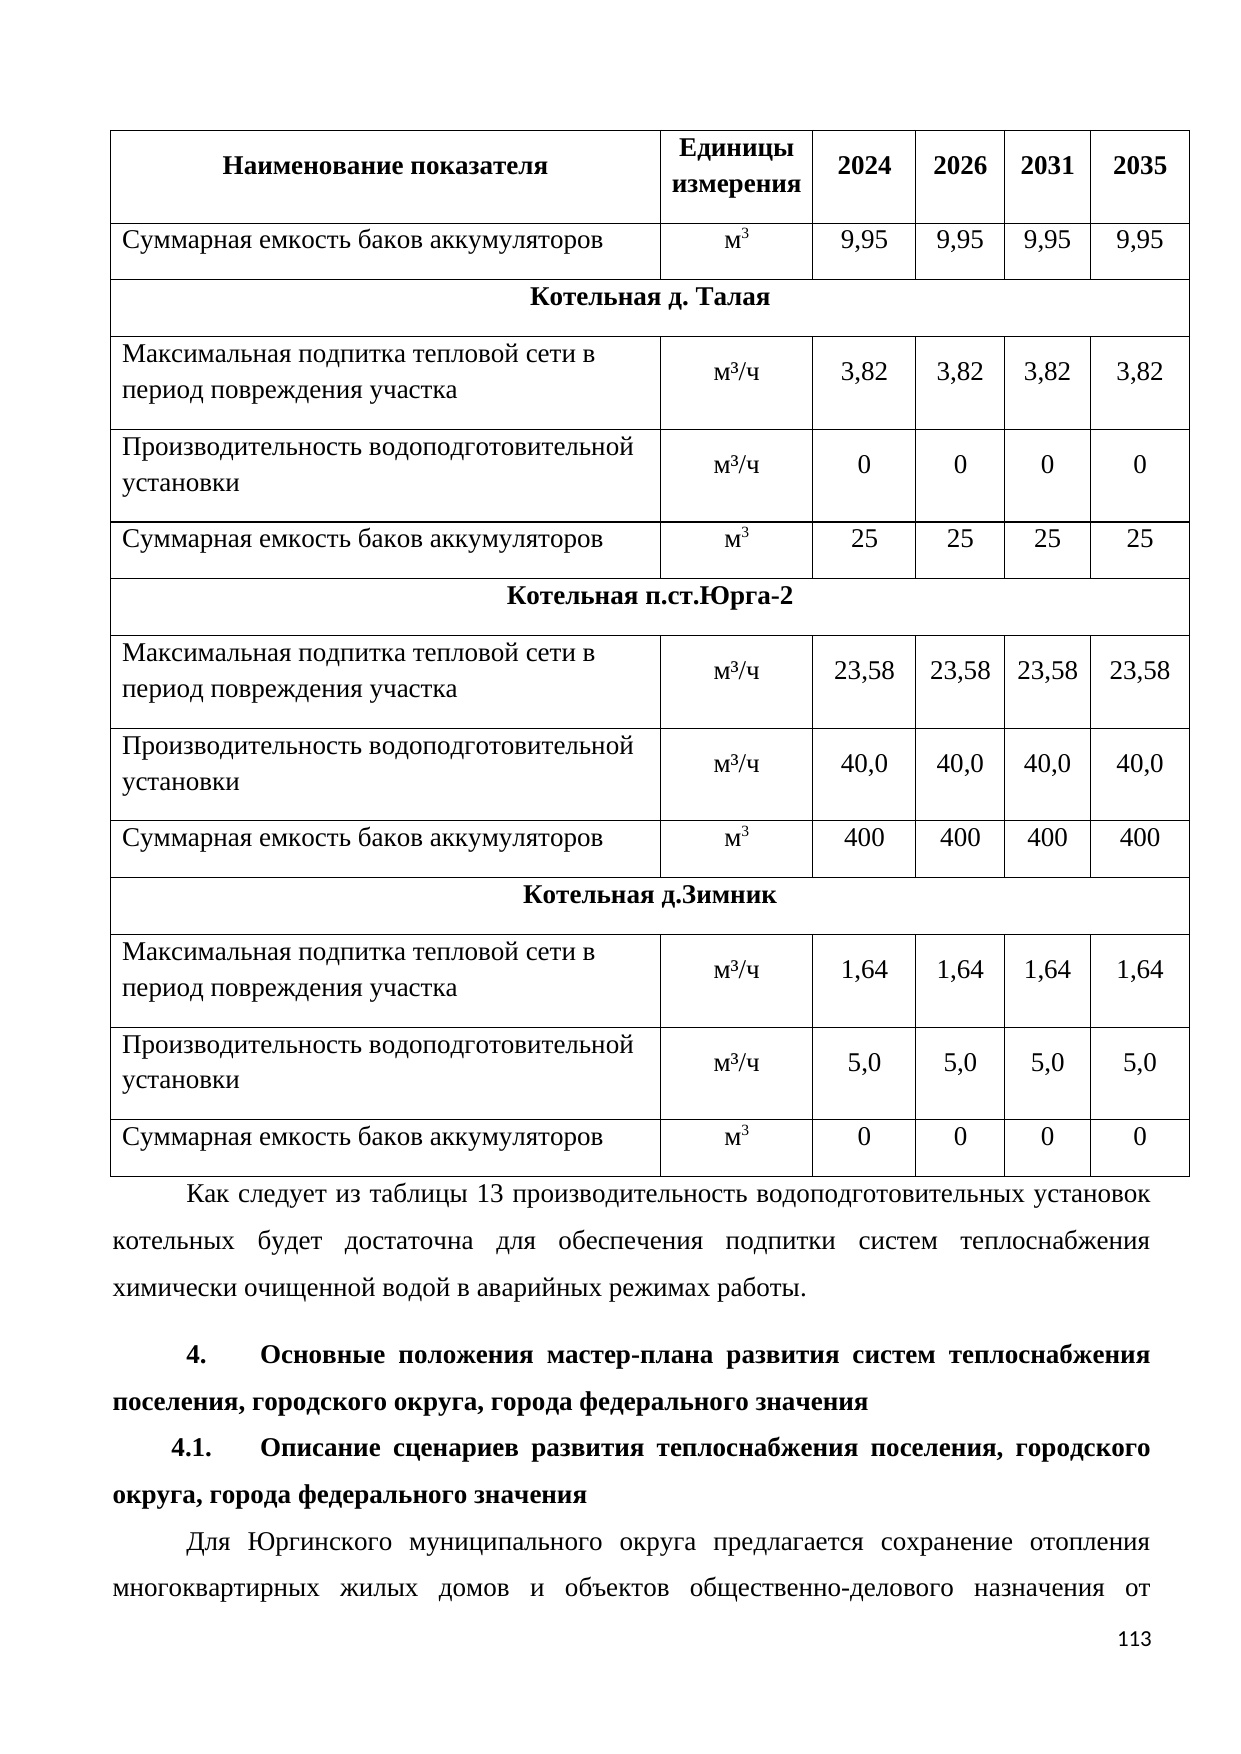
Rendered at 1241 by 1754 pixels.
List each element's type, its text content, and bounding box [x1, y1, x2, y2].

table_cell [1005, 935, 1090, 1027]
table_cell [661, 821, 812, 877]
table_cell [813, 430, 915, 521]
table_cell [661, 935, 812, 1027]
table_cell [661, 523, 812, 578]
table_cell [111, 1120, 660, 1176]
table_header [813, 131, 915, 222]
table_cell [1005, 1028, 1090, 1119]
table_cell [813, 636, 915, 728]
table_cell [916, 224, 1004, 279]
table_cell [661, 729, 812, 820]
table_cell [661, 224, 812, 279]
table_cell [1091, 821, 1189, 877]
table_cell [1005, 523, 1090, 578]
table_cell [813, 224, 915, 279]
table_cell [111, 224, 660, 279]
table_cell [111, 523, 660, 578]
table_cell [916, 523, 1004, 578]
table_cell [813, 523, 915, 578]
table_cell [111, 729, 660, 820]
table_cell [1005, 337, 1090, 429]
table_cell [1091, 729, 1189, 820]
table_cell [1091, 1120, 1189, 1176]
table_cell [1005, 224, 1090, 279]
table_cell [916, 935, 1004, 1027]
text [112, 1525, 1152, 1603]
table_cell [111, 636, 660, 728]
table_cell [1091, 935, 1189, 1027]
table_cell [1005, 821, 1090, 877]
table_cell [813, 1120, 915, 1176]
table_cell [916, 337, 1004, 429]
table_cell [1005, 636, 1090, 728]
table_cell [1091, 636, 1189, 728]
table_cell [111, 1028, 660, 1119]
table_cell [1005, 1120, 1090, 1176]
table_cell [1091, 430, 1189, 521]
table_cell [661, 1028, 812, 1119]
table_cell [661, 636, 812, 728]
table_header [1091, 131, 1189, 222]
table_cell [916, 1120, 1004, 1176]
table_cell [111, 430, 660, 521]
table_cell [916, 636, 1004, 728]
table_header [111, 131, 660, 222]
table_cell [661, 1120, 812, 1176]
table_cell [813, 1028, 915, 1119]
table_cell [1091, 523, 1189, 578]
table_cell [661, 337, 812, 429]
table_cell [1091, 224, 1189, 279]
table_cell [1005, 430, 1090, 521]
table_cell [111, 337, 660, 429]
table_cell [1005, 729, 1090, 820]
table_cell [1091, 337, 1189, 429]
subtitle Основные положения мастер-плана развития систем теплоснабжения поселения, городского округа, города федерального значения [112, 1338, 1152, 1416]
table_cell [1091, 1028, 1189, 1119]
text Как следует из таблицы 13 производительность водоподготовительных установок котельных будет достаточна для обеспечения подпитки систем теплоснабжения химически очищенной водой в аварийных режимах работы. [112, 1177, 1152, 1302]
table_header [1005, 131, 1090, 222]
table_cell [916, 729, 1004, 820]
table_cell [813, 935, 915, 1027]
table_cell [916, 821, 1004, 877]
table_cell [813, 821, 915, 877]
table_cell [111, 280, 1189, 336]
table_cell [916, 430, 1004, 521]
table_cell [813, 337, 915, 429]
subtitle Описание сценариев развития теплоснабжения поселения, городского округа, города федерального значения [112, 1431, 1152, 1509]
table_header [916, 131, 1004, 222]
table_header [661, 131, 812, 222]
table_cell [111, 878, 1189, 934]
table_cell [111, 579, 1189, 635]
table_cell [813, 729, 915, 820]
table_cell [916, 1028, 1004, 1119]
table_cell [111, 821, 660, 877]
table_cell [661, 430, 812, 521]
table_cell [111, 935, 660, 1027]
